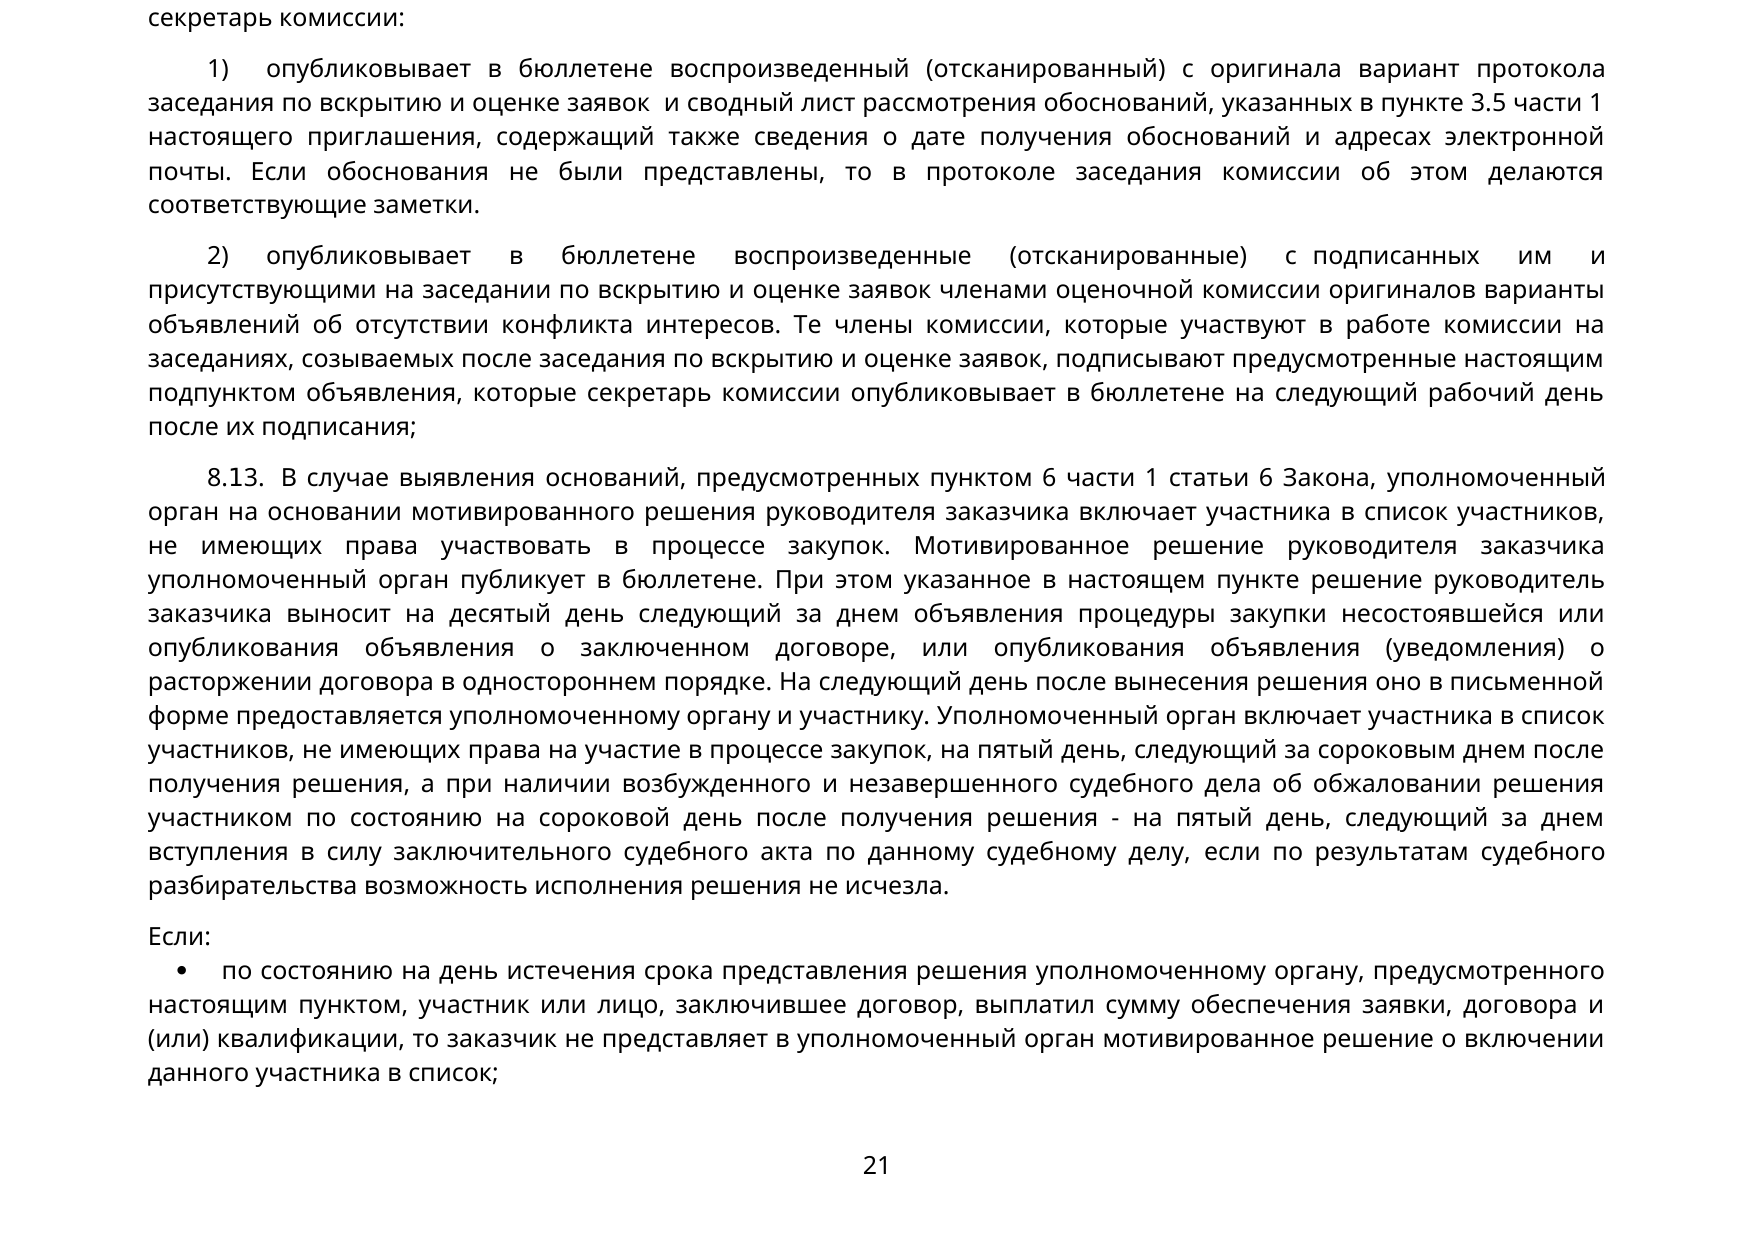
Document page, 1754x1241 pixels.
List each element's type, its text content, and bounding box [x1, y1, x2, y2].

text 2) опубликовывает в бюллетене воспроизведенные (отсканированные) с подписанных им и присутствующими на заседании по вскрытию и оценке заявок членами оценочной комиссии оригиналов варианты объявлений об отсутствии конфликта интересов. Те члены комиссии, которые участвуют в работе комиссии на заседаниях, созываемых после заседания по вскрытию и оценке заявок, подписывают предусмотренные настоящим подпунктом объявления, которые секретарь комиссии опубликовывает в бюллетене на следующий рабочий день после их подписания; [148, 238, 1606, 442]
text 1) опубликовывает в бюллетене воспроизведенный (отсканированный) с оригинала вариант протокола заседания по вскрытию и оценке заявок и сводный лист рассмотрения обоснований, указанных в пункте 3.5 части 1 настоящего приглашения, содержащий также сведения о дате получения обоснований и адресах электронной почты. Если обоснования не были представлены, то в протоколе заседания комиссии об этом делаются соответствующие заметки. [148, 51, 1606, 221]
list по состоянию на день истечения срока представления решения уполномоченному органу, предусмотренного настоящим пунктом, участник или лицо, заключившее договор, выплатил сумму обеспечения заявки, договора и (или) квалификации, то заказчик не представляет в уполномоченный орган мотивированное решение о включении данного участника в список; [148, 953, 1606, 1089]
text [148, 0, 1606, 34]
text 8.13. В случае выявления оснований, предусмотренных пунктом 6 части 1 статьи 6 Закона, уполномоченный орган на основании мотивированного решения руководителя заказчика включает участника в список участников, не имеющих права участвовать в процессе закупок. Мотивированное решение руководителя заказчика уполномоченный орган публикует в бюллетене. При этом указанное в настоящем пункте решение руководитель заказчика выносит на десятый день следующий за днем объявления процедуры закупки несостоявшейся или опубликования объявления о заключенном договоре, или опубликования объявления (уведомления) о расторжении договора в одностороннем порядке. На следующий день после вынесения решения оно в письменной форме предоставляется уполномоченному органу и участнику. Уполномоченный орган включает участника в список участников, не имеющих права на участие в процессе закупок, на пятый день, следующий за сороковым днем после получения решения, а при наличии возбужденного и незавершенного судебного дела об обжаловании решения участником по состоянию на сороковой день после получения решения - на пятый день, следующий за днем вступления в силу заключительного судебного акта по данному судебному делу, если по результатам судебного разбирательства возможность исполнения решения не исчезла. [148, 459, 1606, 902]
text Если: [148, 919, 1606, 953]
